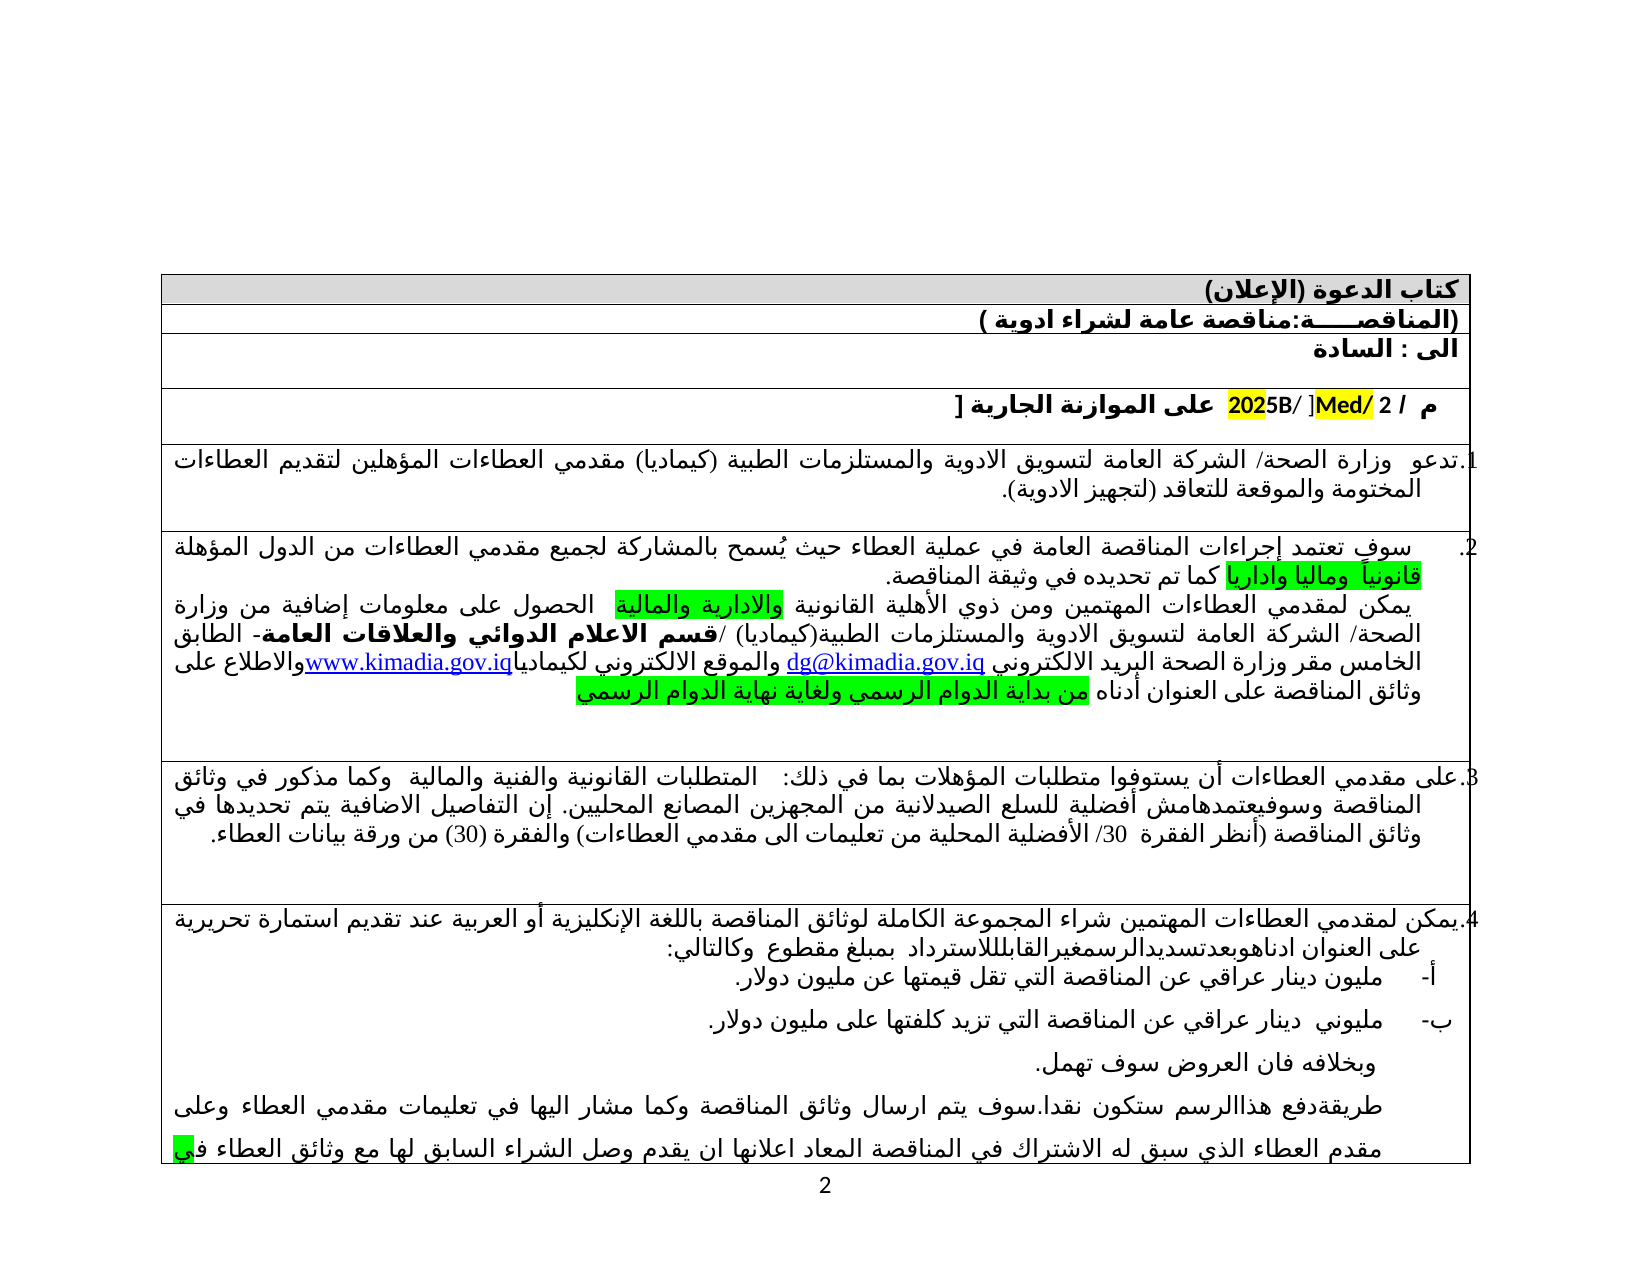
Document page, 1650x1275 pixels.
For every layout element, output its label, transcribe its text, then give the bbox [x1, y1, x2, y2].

table_cell الى : السادة [162, 334, 1469, 388]
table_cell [162, 905, 1469, 1163]
table_cell سوف تعتمد إجراءات المناقصة العامة في عملية العطاء حيث يُسمح بالمشاركة لجميع مقدمي العطاءات من الدول المؤهلة قانونياً وماليا واداريا كما تم تحديده في وثيقة المناقصة. يمكن لمقدمي العطاءات المهتمين ومن ذوي الأهلية القانونية والادارية والمالية الحصول على معلومات إضافية من وزارة الصحة/ الشركة العامة لتسويق الادوية والمستلزمات الطبية(كيماديا) /قسم الاعلام الدوائي والعلاقات العامة- الطابق الخامس مقر وزارة الصحة البريد الالكتروني dg@kimadia.gov.iq والموقع الالكتروني لكيمادياwww.kimadia.gov.iqوالاطلاع على وثائق المناقصة على العنوان أدناه من بداية الدوام الرسمي ولغاية نهاية الدوام الرسمي [162, 532, 1469, 761]
table_cell تدعو وزارة الصحة/ الشركة العامة لتسويق الادوية والمستلزمات الطبية (كيماديا) مقدمي العطاءات المؤهلين لتقديم العطاءات المختومة والموقعة للتعاقد (لتجهيز الادوية). [162, 445, 1469, 531]
table_header كتاب الدعوة (الإعلان) [162, 275, 1469, 303]
table_cell م / 2025B/ ]Med/ 2 على الموازنة الجارية [ [162, 389, 1469, 444]
table_cell على مقدمي العطاءات أن يستوفوا متطلبات المؤهلات بما في ذلك: المتطلبات القانونية والفنية والمالية وكما مذكور في وثائق المناقصة وسوفيعتمدهامش أفضلية للسلع الصيدلانية من المجهزين المصانع المحليين. إن التفاصيل الاضافية يتم تحديدها في وثائق المناقصة (أنظر الفقرة 30/ الأفضلية المحلية من تعليمات الى مقدمي العطاءات) والفقرة (30) من ورقة بيانات العطاء. [162, 762, 1469, 903]
table_cell (المناقصـــــة:مناقصة عامة لشراء ادوية ) [162, 305, 1469, 333]
